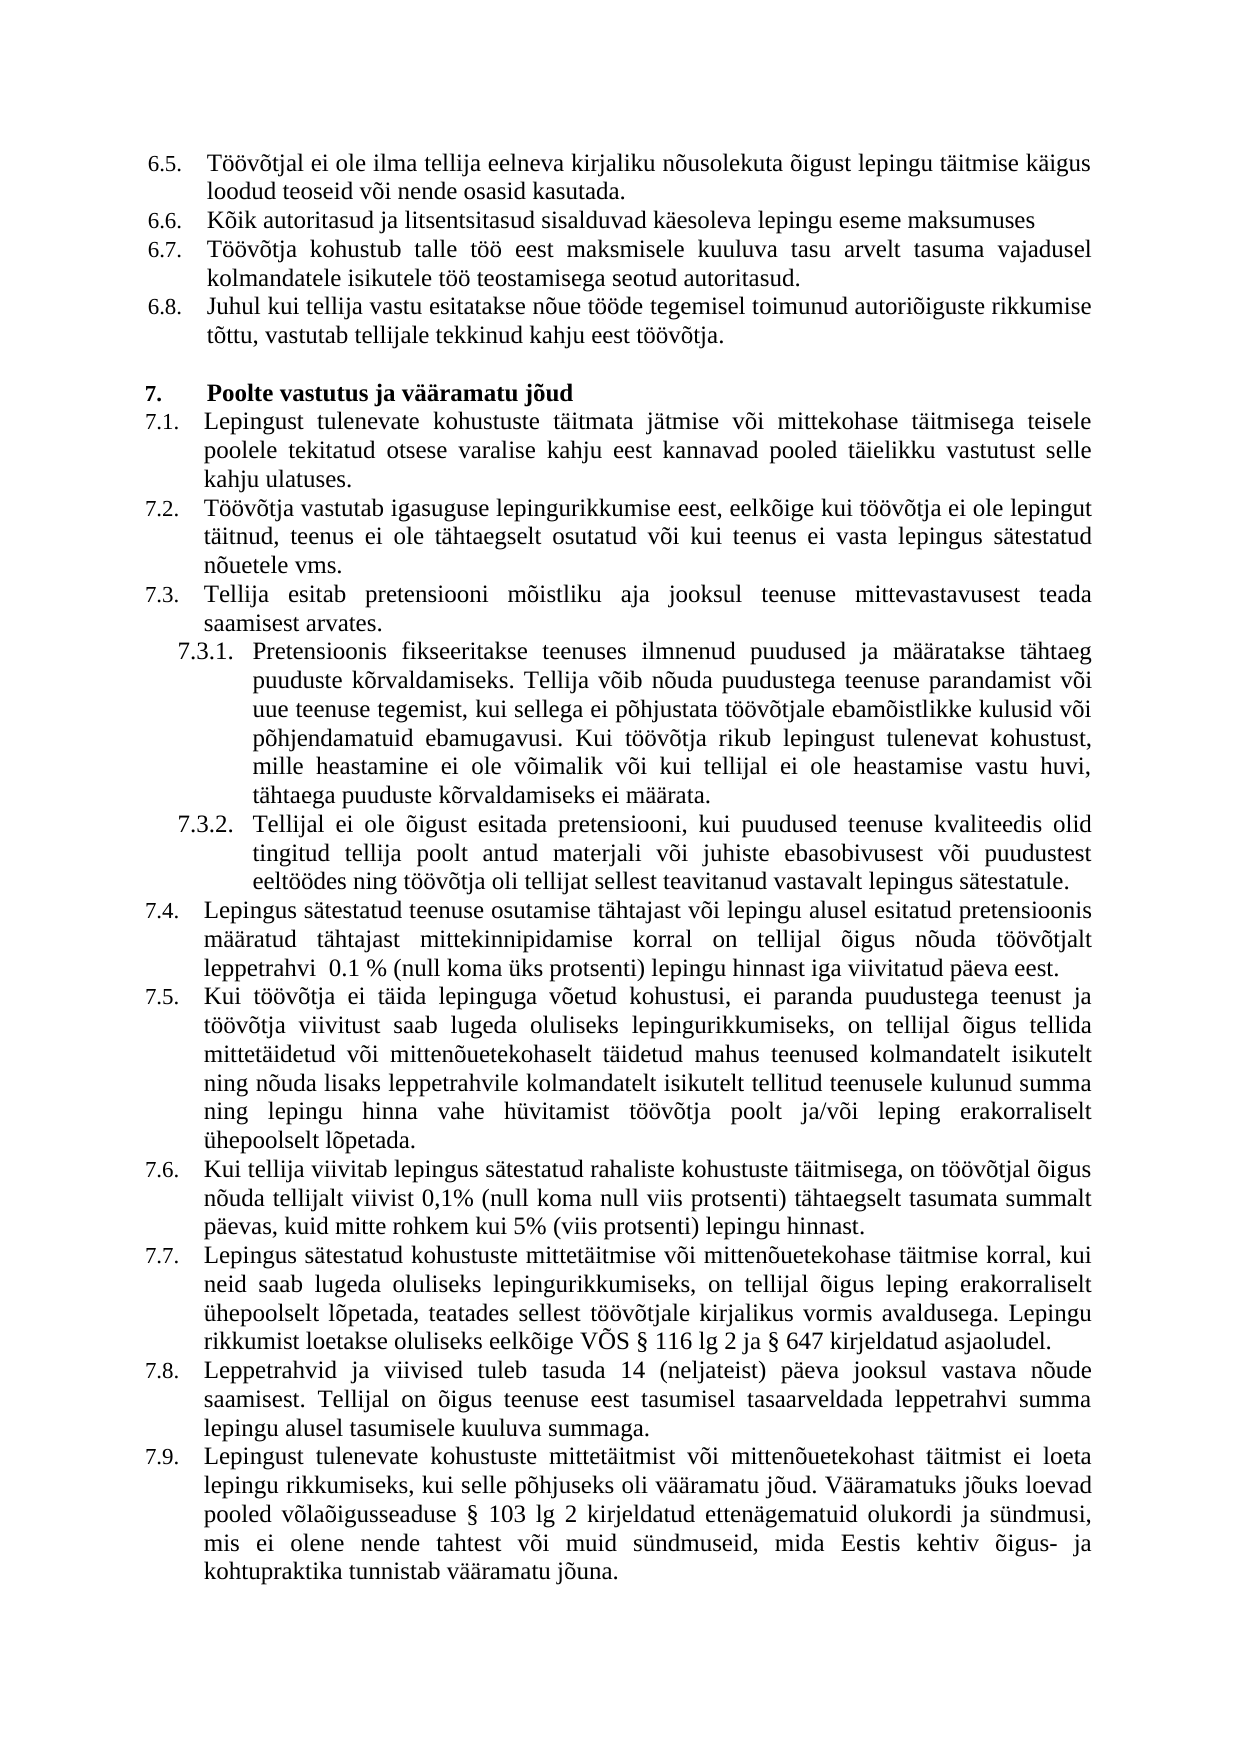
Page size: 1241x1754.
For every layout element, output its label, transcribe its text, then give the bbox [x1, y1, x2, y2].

list Töövõtja kohustub talle töö eest maksmisele kuuluva tasu arvelt tasuma vajadusel kolmandatele isikutele töö teostamisega seotud autoritasud. [148, 234, 1093, 291]
list Kõik autoritasud ja litsentsitasud sisalduvad käesoleva lepingu eseme maksumuses [148, 205, 1093, 234]
list Lepingus sätestatud kohustuste mittetäitmise või mittenõuetekohase täitmise korral, kui neid saab lugeda oluliseks lepingurikkumiseks, on tellijal õigus leping erakorraliselt ühepoolselt lõpetada, teatades sellest töövõtjale kirjalikus vormis avaldusega. Lepingu rikkumist loetakse oluliseks eelkõige VÕS § 116 lg 2 ja § 647 kirjeldatud asjaoludel. [145, 1240, 1093, 1355]
list Töövõtjal ei ole ilma tellija eelneva kirjaliku nõusolekuta õigust lepingu täitmise käigus loodud teoseid või nende osasid kasutada. [148, 148, 1093, 205]
list Leppetrahvid ja viivised tuleb tasuda 14 (neljateist) päeva jooksul vastava nõude saamisest. Tellijal on õigus teenuse eest tasumisel tasaarveldada leppetrahvi summa lepingu alusel tasumisele kuuluva summaga. [145, 1355, 1093, 1441]
list Juhul kui tellija vastu esitatakse nõue tööde tegemisel toimunud autoriõiguste rikkumise tõttu, vastutab tellijale tekkinud kahju eest töövõtja. [148, 291, 1093, 349]
list Pretensioonis fikseeritakse teenuses ilmnenud puudused ja määratakse tähtaeg puuduste kõrvaldamiseks. Tellija võib nõuda puudustega teenuse parandamist või uue teenuse tegemist, kui sellega ei põhjustata töövõtjale ebamõistlikke kulusid või põhjendamatuid ebamugavusi. Kui töövõtja rikub lepingust tulenevat kohustust, mille heastamine ei ole võimalik või kui tellijal ei ole heastamise vastu huvi, tähtaega puuduste kõrvaldamiseks ei määrata. [177, 636, 1093, 809]
list Tellija esitab pretensiooni mõistliku aja jooksul teenuse mittevastavusest teada saamisest arvates. [145, 579, 1093, 636]
list Töövõtja vastutab igasuguse lepingurikkumise eest, eelkõige kui töövõtja ei ole lepingut täitnud, teenus ei ole tähtaegselt osutatud või kui teenus ei vasta lepingus sätestatud nõuetele vms. [145, 493, 1093, 579]
list Lepingus sätestatud teenuse osutamise tähtajast või lepingu alusel esitatud pretensioonis määratud tähtajast mittekinnipidamise korral on tellijal õigus nõuda töövõtjalt leppetrahvi 0.1 % (null koma üks protsenti) lepingu hinnast iga viivitatud päeva eest. [145, 895, 1093, 981]
list Lepingust tulenevate kohustuste mittetäitmist või mittenõuetekohast täitmist ei loeta lepingu rikkumiseks, kui selle põhjuseks oli vääramatu jõud. Vääramatuks jõuks loevad pooled võlaõigusseaduse § 103 lg 2 kirjeldatud ettenägematuid olukordi ja sündmusi, mis ei olene nende tahtest või muid sündmuseid, mida Eestis kehtiv õigus- ja kohtupraktika tunnistab vääramatu jõuna. [145, 1441, 1093, 1585]
list Poolte vastutus ja vääramatu jõud [144, 378, 1093, 406]
list Kui tellija viivitab lepingus sätestatud rahaliste kohustuste täitmisega, on töövõtjal õigus nõuda tellijalt viivist 0,1% (null koma null viis protsenti) tähtaegselt tasumata summalt päevas, kuid mitte rohkem kui 5% (viis protsenti) lepingu hinnast. [145, 1154, 1093, 1240]
list Tellijal ei ole õigust esitada pretensiooni, kui puudused teenuse kvaliteedis olid tingitud tellija poolt antud materjali või juhiste ebasobivusest või puudustest eeltöödes ning töövõtja oli tellijat sellest teavitanud vastavalt lepingus sätestatule. [177, 809, 1093, 895]
list Lepingust tulenevate kohustuste täitmata jätmise või mittekohase täitmisega teisele poolele tekitatud otsese varalise kahju eest kannavad pooled täielikku vastutust selle kahju ulatuses. [145, 406, 1093, 493]
list Kui töövõtja ei täida lepinguga võetud kohustusi, ei paranda puudustega teenust ja töövõtja viivitust saab lugeda oluliseks lepingurikkumiseks, on tellijal õigus tellida mittetäidetud või mittenõuetekohaselt täidetud mahus teenused kolmandatelt isikutelt ning nõuda lisaks leppetrahvile kolmandatelt isikutelt tellitud teenusele kulunud summa ning lepingu hinna vahe hüvitamist töövõtja poolt ja/või leping erakorraliselt ühepoolselt lõpetada. [145, 981, 1093, 1154]
